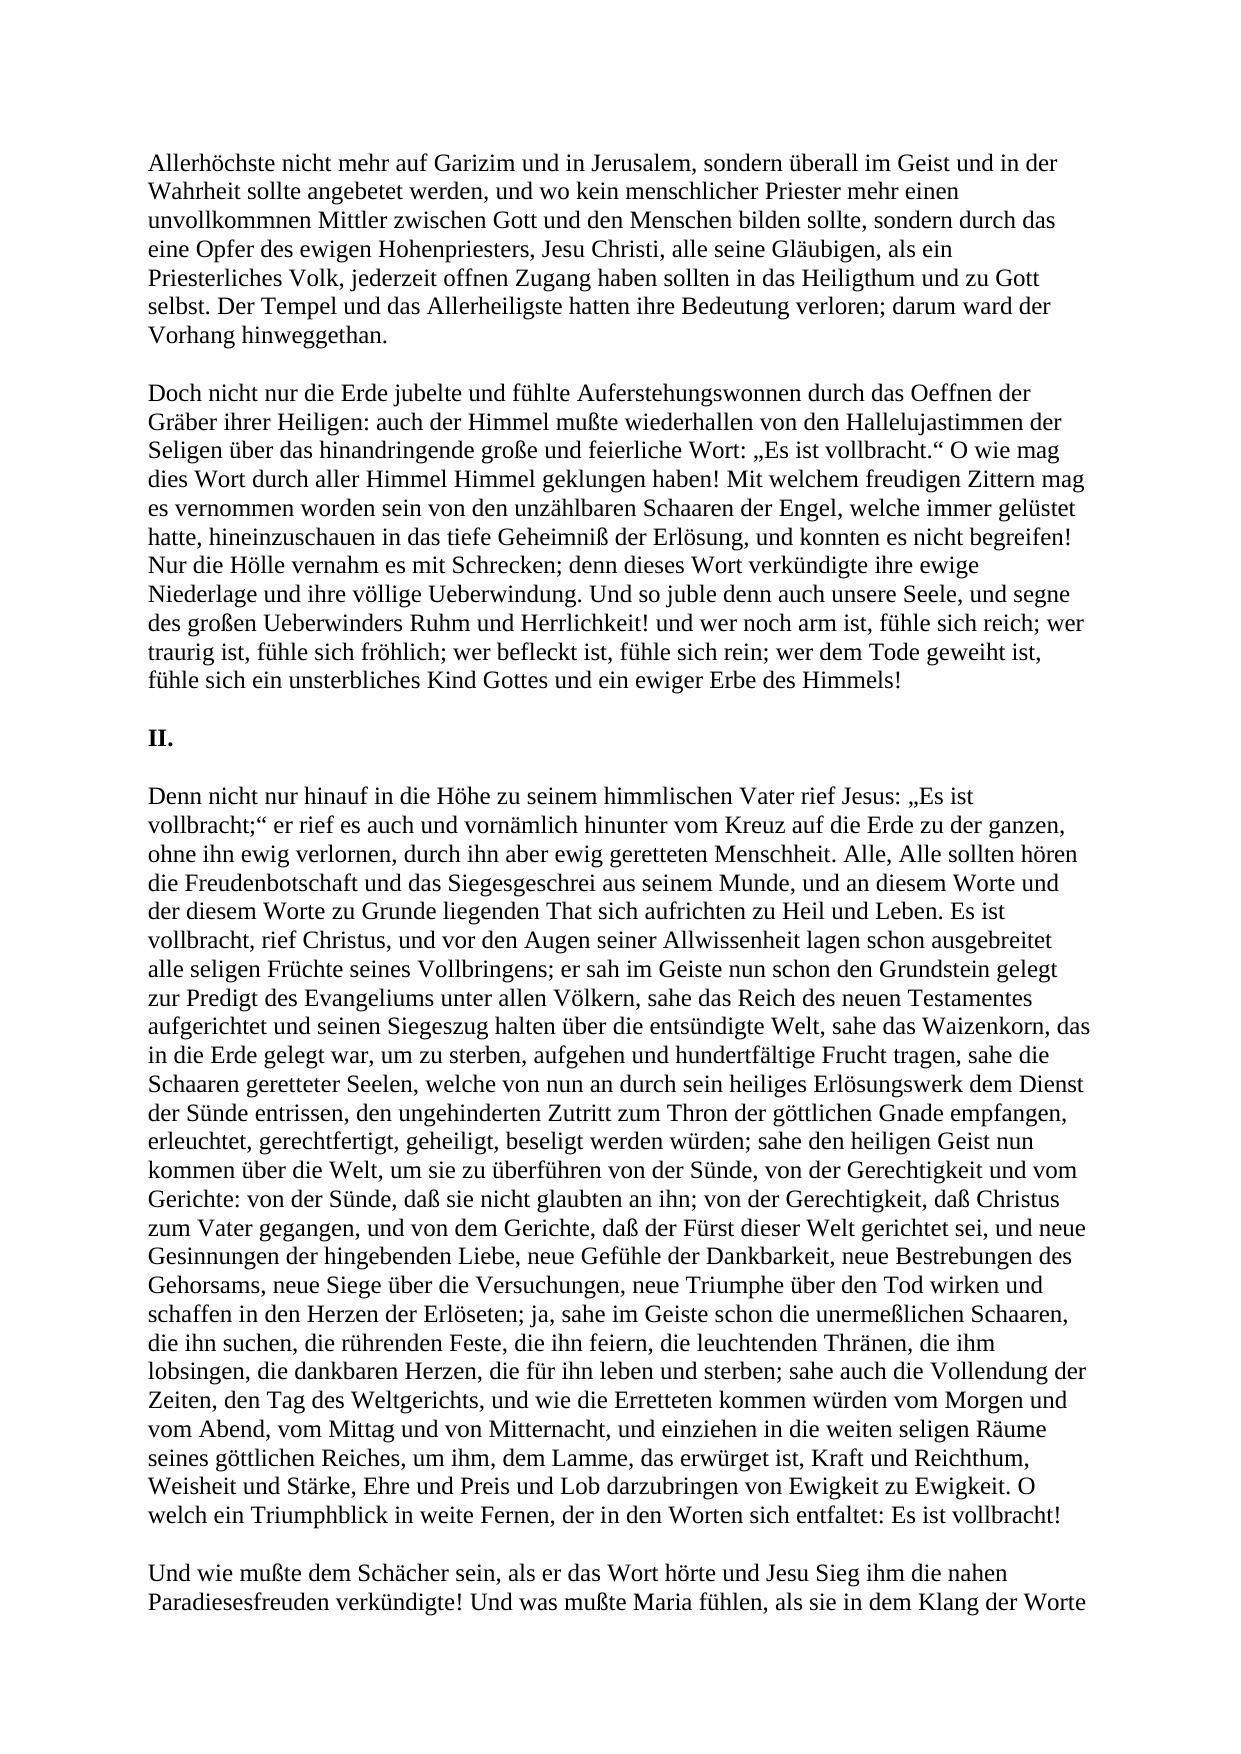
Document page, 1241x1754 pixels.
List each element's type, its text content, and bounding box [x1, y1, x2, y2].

text Doch nicht nur die Erde jubelte und fühlte Auferstehungswonnen durch das Oeffnen der Gräber ihrer Heiligen: auch der Himmel mußte wiederhallen von den Hallelujastimmen der Seligen über das hinandringende große und feierliche Wort: „Es ist vollbracht.“ O wie mag dies Wort durch aller Himmel Himmel geklungen haben! Mit welchem freudigen Zittern mag es vernommen worden sein von den unzählbaren Schaaren der Engel, welche immer gelüstet hatte, hineinzuschauen in das tiefe Geheimniß der Erlösung, und konnten es nicht begreifen! Nur die Hölle vernahm es mit Schrecken; denn dieses Wort verkündigte ihre ewige Niederlage und ihre völlige Ueberwindung. Und so juble denn auch unsere Seele, und segne des großen Ueberwinders Ruhm und Herrlichkeit! und wer noch arm ist, fühle sich reich; wer traurig ist, fühle sich fröhlich; wer befleckt ist, fühle sich rein; wer dem Tode geweiht ist, fühle sich ein unsterbliches Kind Gottes und ein ewiger Erbe des Himmels! [148, 378, 1093, 694]
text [148, 1558, 1093, 1616]
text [148, 148, 1093, 349]
text II. [148, 723, 1093, 752]
text Denn nicht nur hinauf in die Höhe zu seinem himmlischen Vater rief Jesus: „Es ist vollbracht;“ er rief es auch und vornämlich hinunter vom Kreuz auf die Erde zu der ganzen, ohne ihn ewig verlornen, durch ihn aber ewig geretteten Menschheit. Alle, Alle sollten hören die Freudenbotschaft und das Siegesgeschrei aus seinem Munde, und an diesem Worte und der diesem Worte zu Grunde liegenden That sich aufrichten zu Heil und Leben. Es ist vollbracht, rief Christus, und vor den Augen seiner Allwissenheit lagen schon ausgebreitet alle seligen Früchte seines Vollbringens; er sah im Geiste nun schon den Grundstein gelegt zur Predigt des Evangeliums unter allen Völkern, sahe das Reich des neuen Testamentes aufgerichtet und seinen Siegeszug halten über die entsündigte Welt, sahe das Waizenkorn, das in die Erde gelegt war, um zu sterben, aufgehen und hundertfältige Frucht tragen, sahe die Schaaren geretteter Seelen, welche von nun an durch sein heiliges Erlösungswerk dem Dienst der Sünde entrissen, den ungehinderten Zutritt zum Thron der göttlichen Gnade empfangen, erleuchtet, gerechtfertigt, geheiligt, beseligt werden würden; sahe den heiligen Geist nun kommen über die Welt, um sie zu überführen von der Sünde, von der Gerechtigkeit und vom Gerichte: von der Sünde, daß sie nicht glaubten an ihn; von der Gerechtigkeit, daß Christus zum Vater gegangen, und von dem Gerichte, daß der Fürst dieser Welt gerichtet sei, und neue Gesinnungen der hingebenden Liebe, neue Gefühle der Dankbarkeit, neue Bestrebungen des Gehorsams, neue Siege über die Versuchungen, neue Triumphe über den Tod wirken und schaffen in den Herzen der Erlöseten; ja, sahe im Geiste schon die unermeßlichen Schaaren, die ihn suchen, die rührenden Feste, die ihn feiern, die leuchtenden Thränen, die ihm lobsingen, die dankbaren Herzen, die für ihn leben und sterben; sahe auch die Vollendung der Zeiten, den Tag des Weltgerichts, und wie die Erretteten kommen würden vom Morgen und vom Abend, vom Mittag und von Mitternacht, und einziehen in die weiten seligen Räume seines göttlichen Reiches, um ihm, dem Lamme, das erwürget ist, Kraft und Reichthum, Weisheit und Stärke, Ehre und Preis und Lob darzubringen von Ewigkeit zu Ewigkeit. O welch ein Triumphblick in weite Fernen, der in den Worten sich entfaltet: Es ist vollbracht! [148, 781, 1093, 1529]
